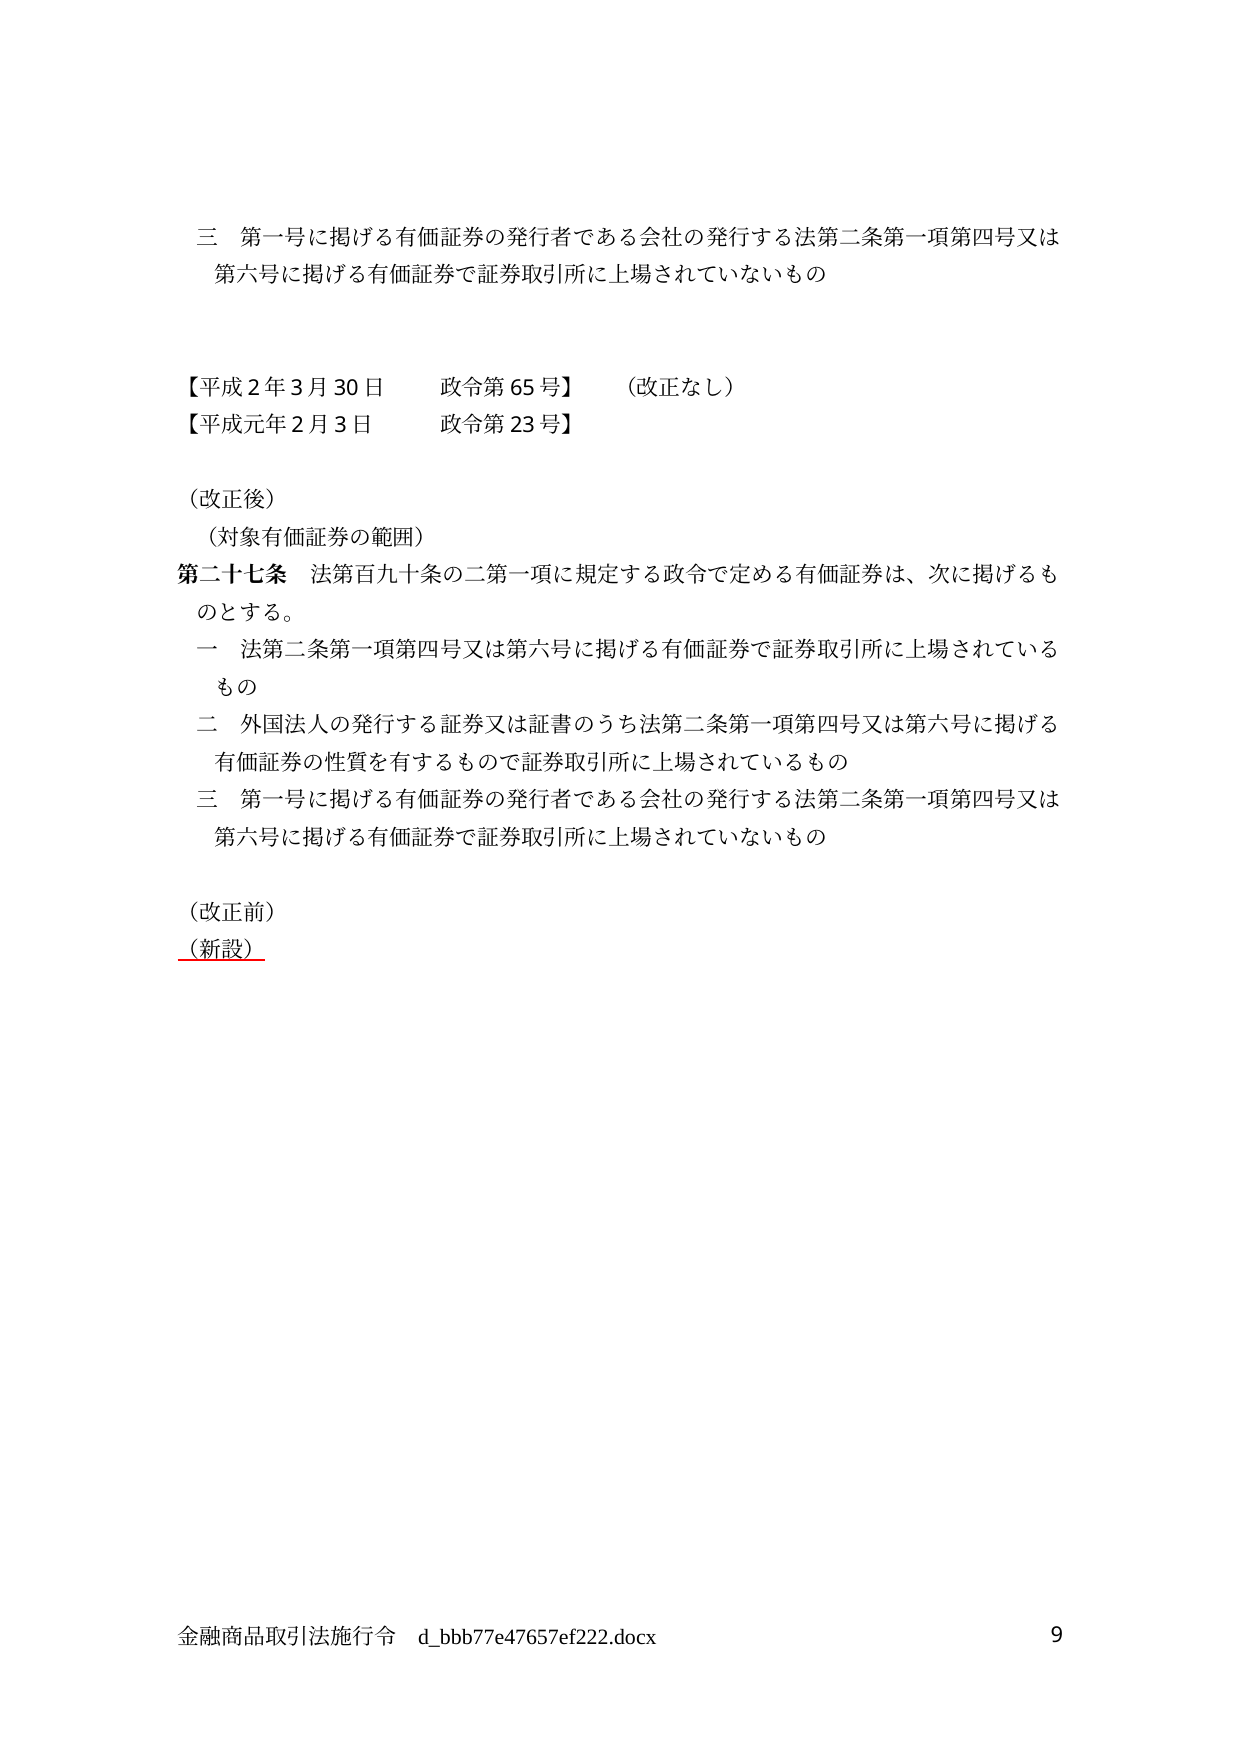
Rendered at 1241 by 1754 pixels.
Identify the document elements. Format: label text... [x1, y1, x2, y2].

text （改正後） [177, 479, 1063, 517]
text 【平成2年3月30日 政令第65号】 （改正なし） [177, 367, 1063, 404]
text 三 第一号に掲げる有価証券の発行者である会社の発行する法第二条第一項第四号又は第六号に掲げる有価証券で証券取引所に上場されていないもの [196, 217, 1063, 292]
text 【平成元年2月3日 政令第23号】 [177, 404, 1063, 442]
text 二 外国法人の発行する証券又は証書のうち法第二条第一項第四号又は第六号に掲げる有価証券の性質を有するもので証券取引所に上場されているもの [196, 704, 1063, 779]
text （新設） [177, 929, 1063, 967]
text （対象有価証券の範囲） [196, 517, 1063, 554]
text 三 第一号に掲げる有価証券の発行者である会社の発行する法第二条第一項第四号又は第六号に掲げる有価証券で証券取引所に上場されていないもの [196, 779, 1063, 854]
text 第二十七条 法第百九十条の二第一項に規定する政令で定める有価証券は、次に掲げるものとする。 [177, 554, 1063, 629]
text （改正前） [177, 892, 1063, 929]
text 一 法第二条第一項第四号又は第六号に掲げる有価証券で証券取引所に上場されているもの [196, 629, 1063, 704]
